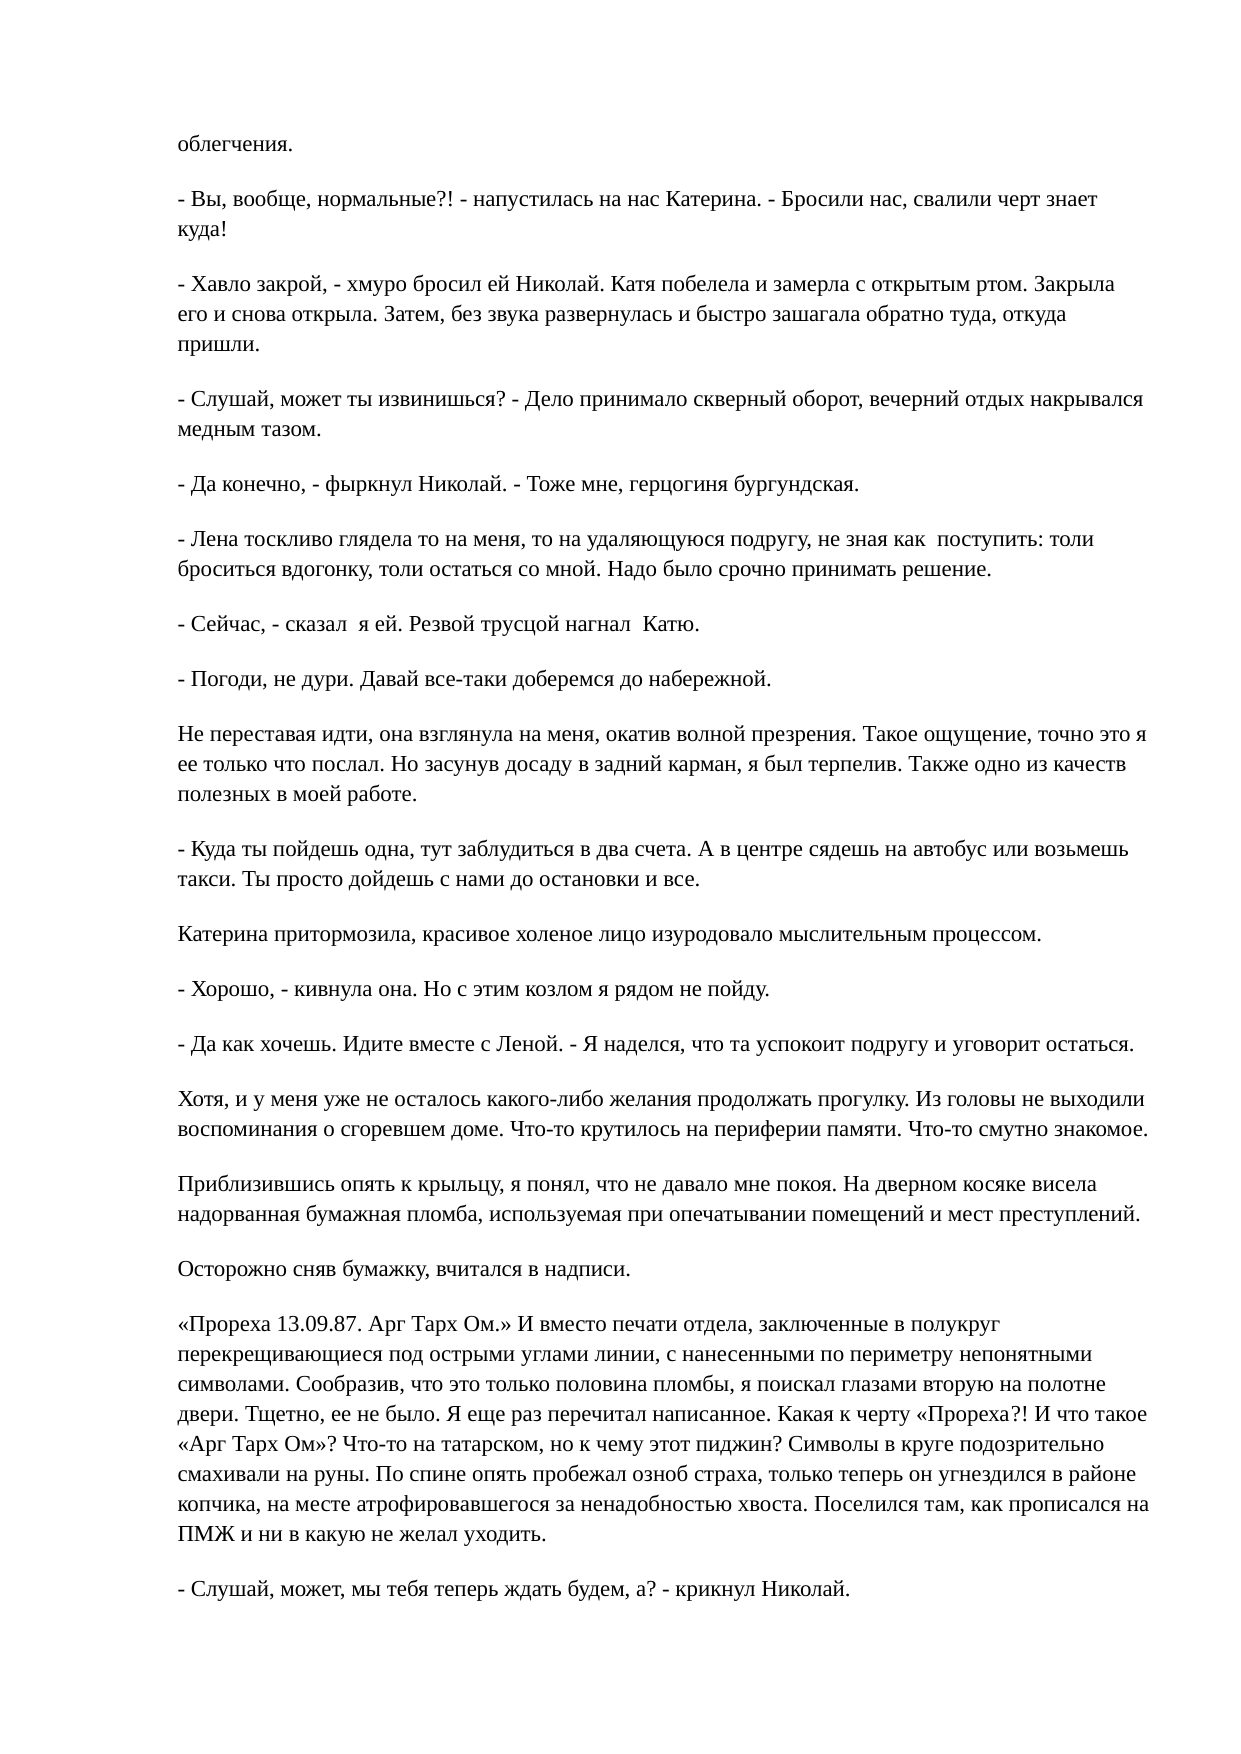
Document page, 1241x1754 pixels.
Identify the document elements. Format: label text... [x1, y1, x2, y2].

text - Куда ты пойдешь одна, тут заблудиться в два счета. А в центре сядешь на автобус или возьмешь такси. Ты просто дойдешь с нами до остановки и все. [177, 835, 1152, 892]
text - Лена тоскливо глядела то на меня, то на удаляющуюся подругу, не зная как поступить: толи броситься вдогонку, толи остаться со мной. Надо было срочно принимать решение. [177, 525, 1152, 582]
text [177, 130, 1152, 157]
text - Хавло закрой, - хмуро бросил ей Николай. Катя побелела и замерла с открытым ртом. Закрыла его и снова открыла. Затем, без звука развернулась и быстро зашагала обратно туда, откуда пришли. [177, 270, 1152, 357]
text Хотя, и у меня уже не осталось какого-либо желания продолжать прогулку. Из головы не выходили воспоминания о сгоревшем доме. Что-то крутилось на периферии памяти. Что-то смутно знакомое. [177, 1085, 1152, 1142]
text - Сейчас, - сказал я ей. Резвой трусцой нагнал Катю. [177, 610, 1152, 637]
text - Слушай, может, мы тебя теперь ждать будем, а? - крикнул Николай. [177, 1575, 1152, 1602]
text Осторожно сняв бумажку, вчитался в надписи. [177, 1255, 1152, 1282]
text - Погоди, не дури. Давай все-таки доберемся до набережной. [177, 665, 1152, 692]
text - Да конечно, - фыркнул Николай. - Тоже мне, герцогиня бургундская. [177, 470, 1152, 497]
text Приблизившись опять к крыльцу, я понял, что не давало мне покоя. На дверном косяке висела надорванная бумажная пломба, используемая при опечатывании помещений и мест преступлений. [177, 1170, 1152, 1227]
text - Вы, вообще, нормальные?! - напустилась на нас Катерина. - Бросили нас, свалили черт знает куда! [177, 185, 1152, 242]
text - Хорошо, - кивнула она. Но с этим козлом я рядом не пойду. [177, 975, 1152, 1002]
text Не переставая идти, она взглянула на меня, окатив волной презрения. Такое ощущение, точно это я ее только что послал. Но засунув досаду в задний карман, я был терпелив. Также одно из качеств полезных в моей работе. [177, 720, 1152, 807]
text - Слушай, может ты извинишься? - Дело принимало скверный оборот, вечерний отдых накрывался медным тазом. [177, 385, 1152, 442]
text «Прореха 13.09.87. Арг Тарх Ом.» И вместо печати отдела, заключенные в полукруг перекрещивающиеся под острыми углами линии, с нанесенными по периметру непонятными символами. Сообразив, что это только половина пломбы, я поискал глазами вторую на полотне двери. Тщетно, ее не было. Я еще раз перечитал написанное. Какая к черту «Прореха?! И что такое «Арг Тарх Ом»? Что-то на татарском, но к чему этот пиджин? Символы в круге подозрительно смахивали на руны. По спине опять пробежал озноб страха, только теперь он угнездился в районе копчика, на месте атрофировавшегося за ненадобностью хвоста. Поселился там, как прописался на ПМЖ и ни в какую не желал уходить. [177, 1310, 1152, 1547]
text Катерина притормозила, красивое холеное лицо изуродовало мыслительным процессом. [177, 920, 1152, 947]
text - Да как хочешь. Идите вместе с Леной. - Я наделся, что та успокоит подругу и уговорит остаться. [177, 1030, 1152, 1057]
